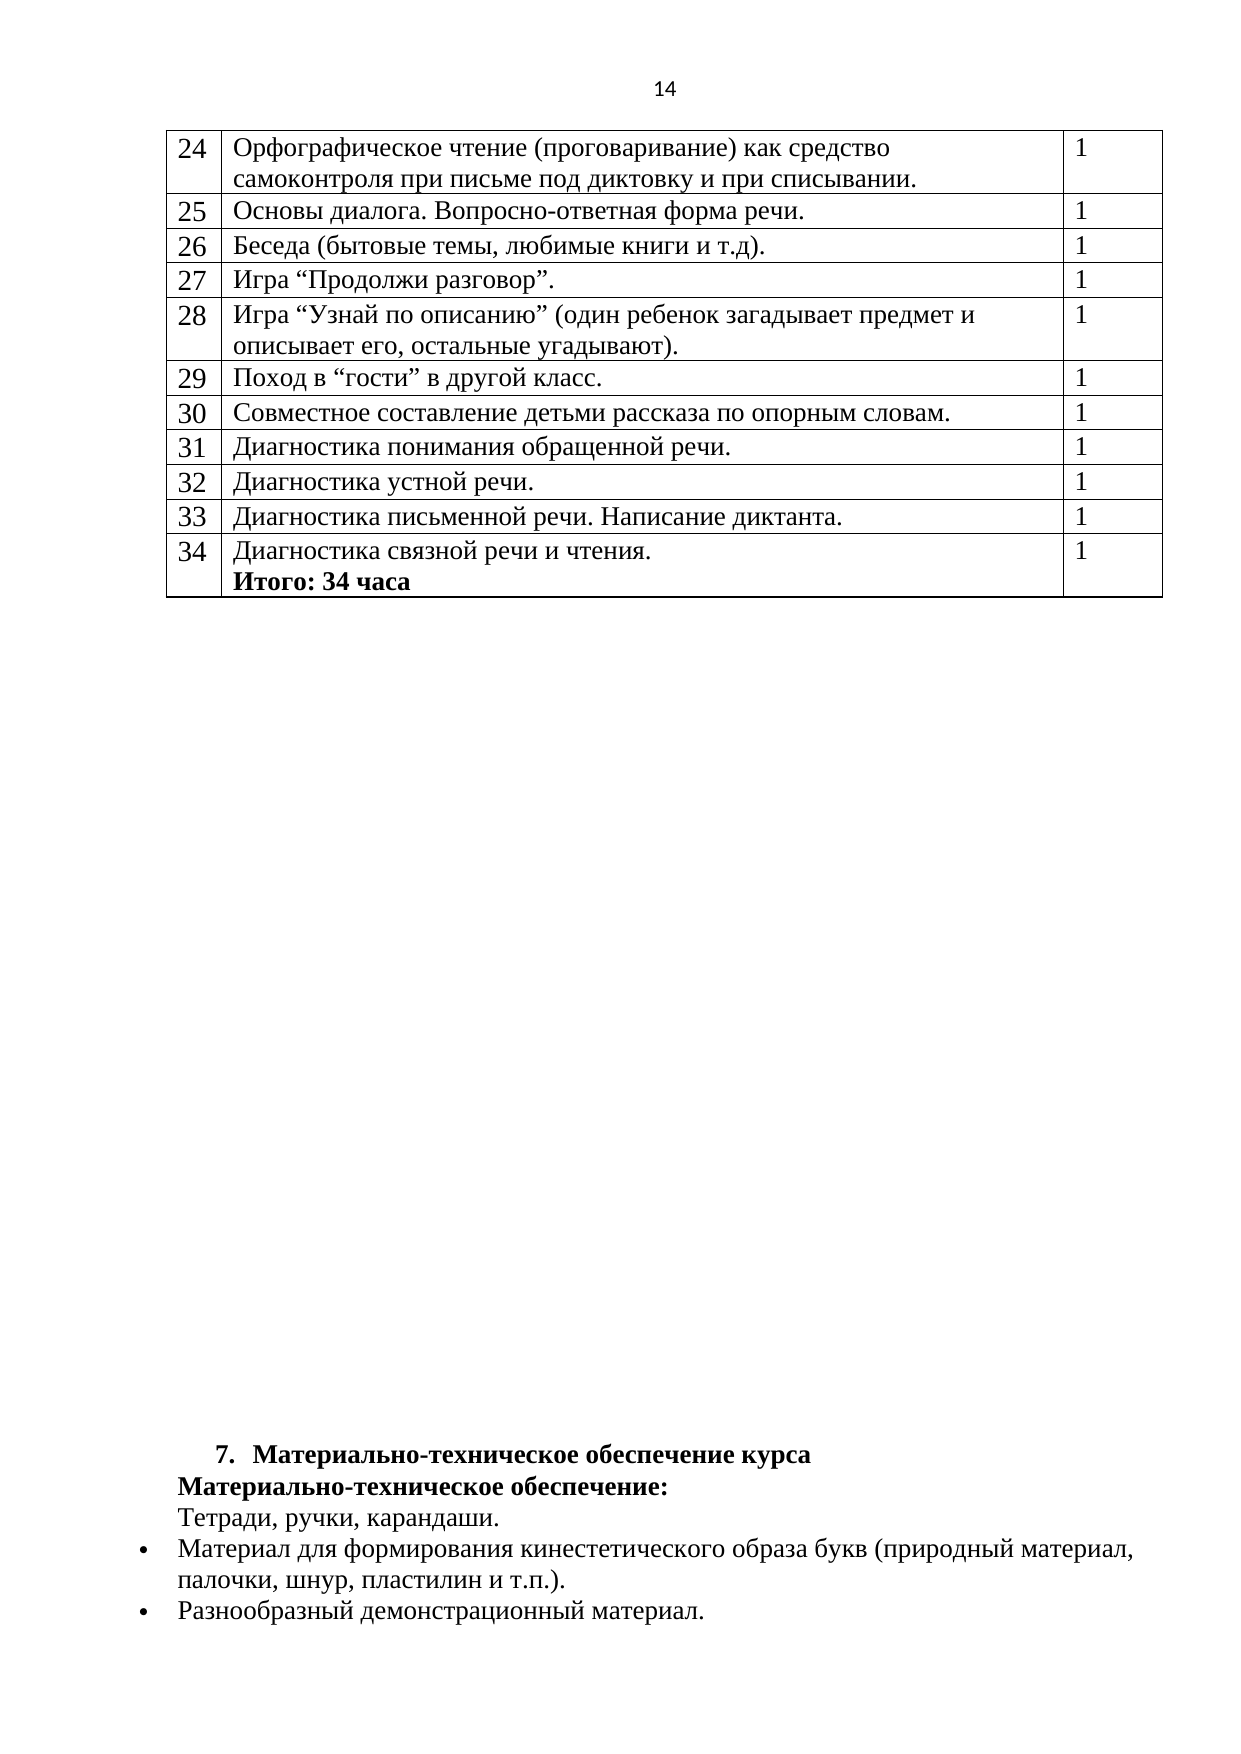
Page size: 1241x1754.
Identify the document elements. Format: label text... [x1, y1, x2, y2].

table_cell Игра “Продолжи разговор”. [222, 263, 1063, 297]
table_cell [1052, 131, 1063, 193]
table_cell 1 [1064, 298, 1162, 360]
table_cell Диагностика устной речи. [222, 465, 1063, 498]
text Тетради, ручки, карандаши. [177, 1501, 1152, 1532]
table_cell Основы диалога. Вопросно-ответная форма речи. [222, 194, 1063, 228]
table_cell 34 [167, 534, 221, 596]
table_cell Поход в “гости” в другой класс. [222, 361, 1063, 395]
table_cell 31 [167, 430, 221, 464]
table_cell 1 [1064, 465, 1162, 498]
list Разнообразный демонстрационный материал. [140, 1594, 1152, 1625]
table_cell 1 [1064, 430, 1162, 464]
table_cell Беседа (бытовые темы, любимые книги и т.д). [222, 229, 1063, 262]
table_cell Диагностика письменной речи. Написание диктанта. [222, 500, 1063, 533]
table_cell 1 [1064, 194, 1162, 228]
table_cell 1 [1064, 534, 1162, 596]
table_cell 27 [167, 263, 221, 297]
list Материал для формирования кинестетического образа букв (природный материал, палочки, шнур, пластилин и т.п.). [140, 1532, 1152, 1594]
table_cell 28 [167, 298, 221, 360]
list Материально-техническое обеспечение курса [215, 1438, 1152, 1469]
table_cell 25 [167, 194, 221, 228]
table_cell 29 [167, 361, 221, 395]
table_cell 1 [1064, 500, 1162, 533]
table_cell 30 [167, 396, 221, 429]
table_cell 26 [167, 229, 221, 262]
table_cell 24 [167, 131, 221, 193]
table_cell 1 [1064, 361, 1162, 395]
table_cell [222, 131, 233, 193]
table_cell Диагностика связной речи и чтения. Итого: 34 часа [222, 534, 1063, 596]
text Материально-техническое обеспечение: [177, 1469, 1152, 1501]
table_cell 1 [1064, 229, 1162, 262]
table_cell Диагностика понимания обращенной речи. [222, 430, 1063, 464]
table_cell 1 [1064, 396, 1162, 429]
table_cell 1 [1064, 131, 1162, 193]
table_cell 33 [167, 500, 221, 533]
table_cell 32 [167, 465, 221, 498]
table_cell Игра “Узнай по описанию” (один ребенок загадывает предмет и описывает его, остальные угадывают). [222, 298, 1063, 360]
table_cell Совместное составление детьми рассказа по опорным словам. [222, 396, 1063, 429]
table_cell 1 [1064, 263, 1162, 297]
